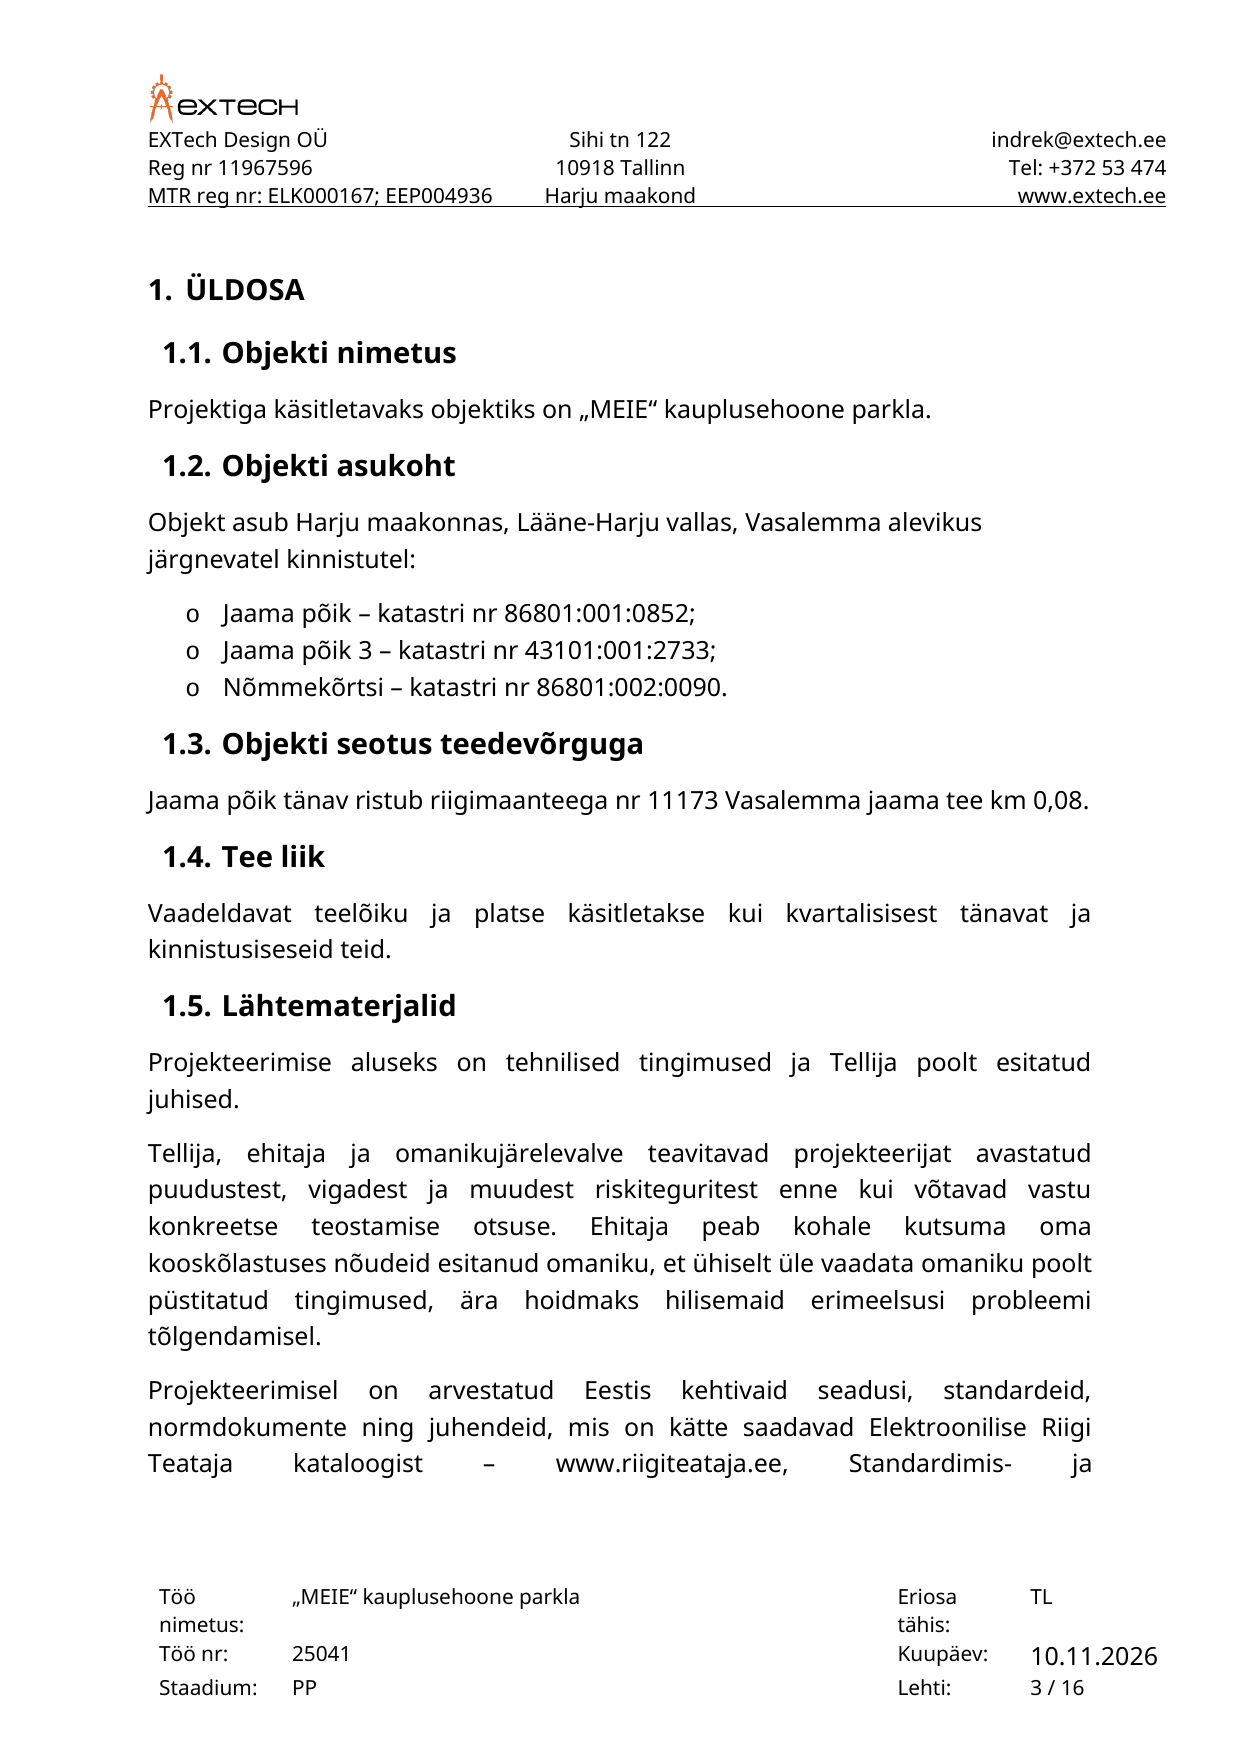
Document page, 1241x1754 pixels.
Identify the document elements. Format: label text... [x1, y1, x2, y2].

subtitle ÜLDOSA [148, 269, 1093, 309]
text Projekteerimise aluseks on tehnilised tingimused ja Tellija poolt esitatud juhised. [148, 1045, 1093, 1116]
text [148, 1372, 1093, 1480]
picture [147, 73, 300, 125]
subtitle Tee liik [162, 836, 1093, 876]
text Objekt asub Harju maakonnas, Lääne-Harju vallas, Vasalemma alevikus järgnevatel kinnistutel: [148, 505, 1093, 576]
text Vaadeldavat teelõiku ja platse käsitletakse kui kvartalisisest tänavat ja kinnistusiseseid teid. [148, 895, 1093, 966]
text Tellija, ehitaja ja omanikujärelevalve teavitavad projekteerijat avastatud puudustest, vigadest ja muudest riskiteguritest enne kui võtavad vastu konkreetse teostamise otsuse. Ehitaja peab kohale kutsuma oma kooskõlastuses nõudeid esitanud omaniku, et ühiselt üle vaadata omaniku poolt püstitatud tingimused, ära hoidmaks hilisemaid erimeelsusi probleemi tõlgendamisel. [148, 1135, 1093, 1353]
subtitle Lähtematerjalid [162, 986, 1093, 1025]
list Nõmmekõrtsi – katastri nr 86801:002:0090. [185, 669, 1093, 703]
list Jaama põik – katastri nr 86801:001:0852; [185, 595, 1093, 629]
text Jaama põik tänav ristub riigimaanteega nr 11173 Vasalemma jaama tee km 0,08. [148, 782, 1093, 816]
subtitle Objekti seotus teedevõrguga [162, 723, 1093, 763]
text Projektiga käsitletavaks objektiks on „MEIE“ kauplusehoone parkla. [148, 392, 1093, 426]
list Jaama põik 3 – katastri nr 43101:001:2733; [185, 632, 1093, 667]
subtitle Objekti nimetus [162, 333, 1093, 372]
subtitle Objekti asukoht [162, 446, 1093, 485]
